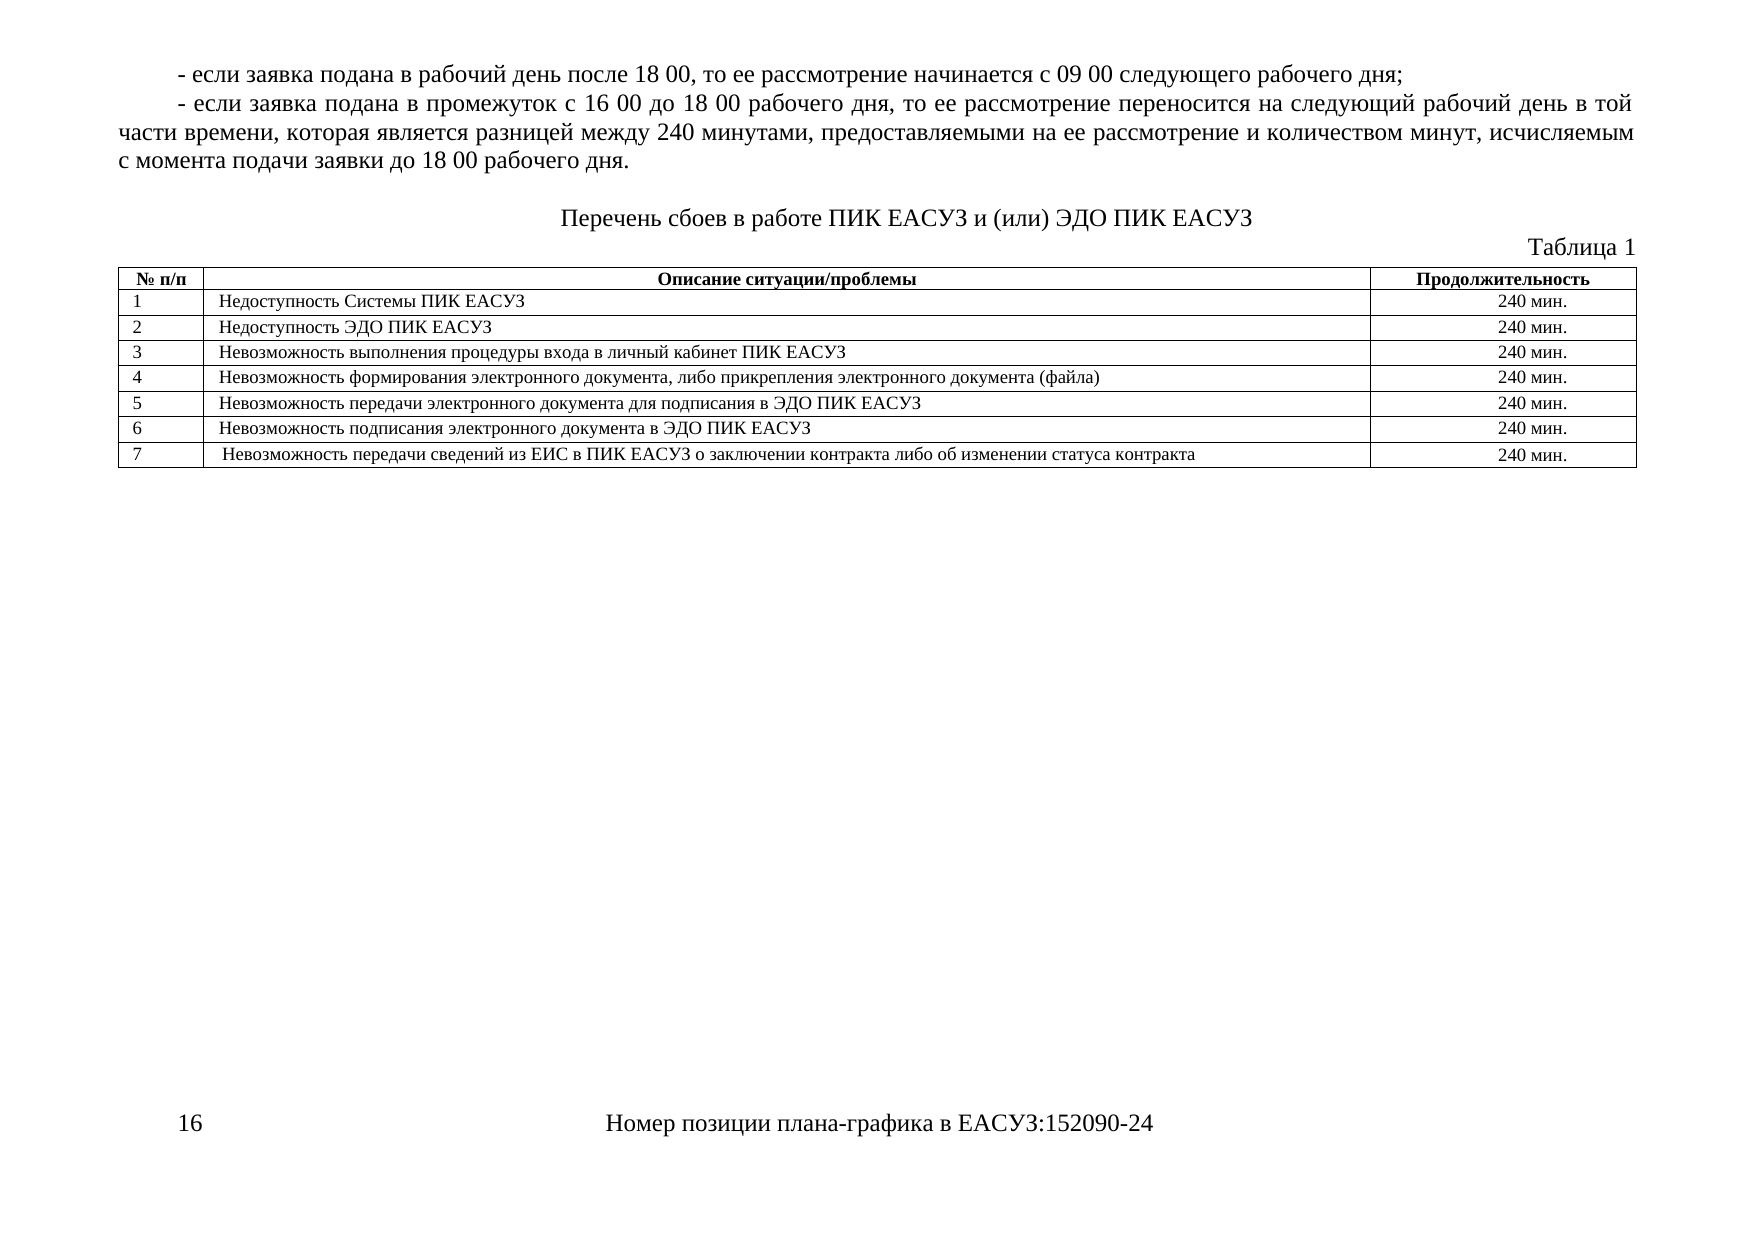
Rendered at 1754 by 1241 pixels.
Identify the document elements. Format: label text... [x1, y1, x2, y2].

table_header Описание ситуации/проблемы [204, 268, 1370, 289]
table_cell Недоступность ЭДО ПИК ЕАСУЗ [204, 316, 1370, 340]
table_cell 240 мин. [1371, 366, 1636, 391]
list - если заявка подана в промежуток с 16 00 до 18 00 рабочего дня, то ее рассмотрение переносится на следующий рабочий день в той части времени, которая является разницей между 240 минутами, предоставляемыми на ее рассмотрение и количеством минут, исчисляемым с момента подачи заявки до 18 00 рабочего дня. [118, 88, 1636, 174]
table_cell 240 мин. [1371, 290, 1636, 314]
table_cell 3 [119, 341, 203, 365]
list Перечень сбоев в работе ПИК ЕАСУЗ и (или) ЭДО ПИК ЕАСУЗ [118, 203, 1636, 232]
table_cell 240 мин. [1371, 417, 1636, 442]
table_cell 240 мин. [1371, 443, 1636, 467]
table_cell 6 [119, 417, 203, 442]
table_cell Невозможность формирования электронного документа, либо прикрепления электронного документа (файла) [204, 366, 1370, 391]
table_cell Невозможность выполнения процедуры входа в личный кабинет ПИК ЕАСУЗ [204, 341, 1370, 365]
table_cell Недоступность Системы ПИК ЕАСУЗ [204, 290, 1370, 314]
table_cell 240 мин. [1371, 316, 1636, 340]
table_cell Невозможность передачи электронного документа для подписания в ЭДО ПИК ЕАСУЗ [204, 392, 1370, 416]
table_header № п/п [119, 268, 203, 289]
table_cell 240 мин. [1371, 341, 1636, 365]
list - если заявка подана в рабочий день после 18 00, то ее рассмотрение начинается с 09 00 следующего рабочего дня; [118, 59, 1636, 88]
table_cell 4 [119, 366, 203, 391]
table_cell 1 [119, 290, 203, 314]
table_cell 5 [119, 392, 203, 416]
table_header Продолжительность [1371, 268, 1636, 289]
table_cell 240 мин. [1371, 392, 1636, 416]
table_cell Невозможность подписания электронного документа в ЭДО ПИК ЕАСУЗ [204, 417, 1370, 442]
table_cell 2 [119, 316, 203, 340]
table_cell Невозможность передачи сведений из ЕИС в ПИК ЕАСУЗ о заключении контракта либо об изменении статуса контракта [204, 443, 1370, 467]
table_cell 7 [119, 443, 203, 467]
